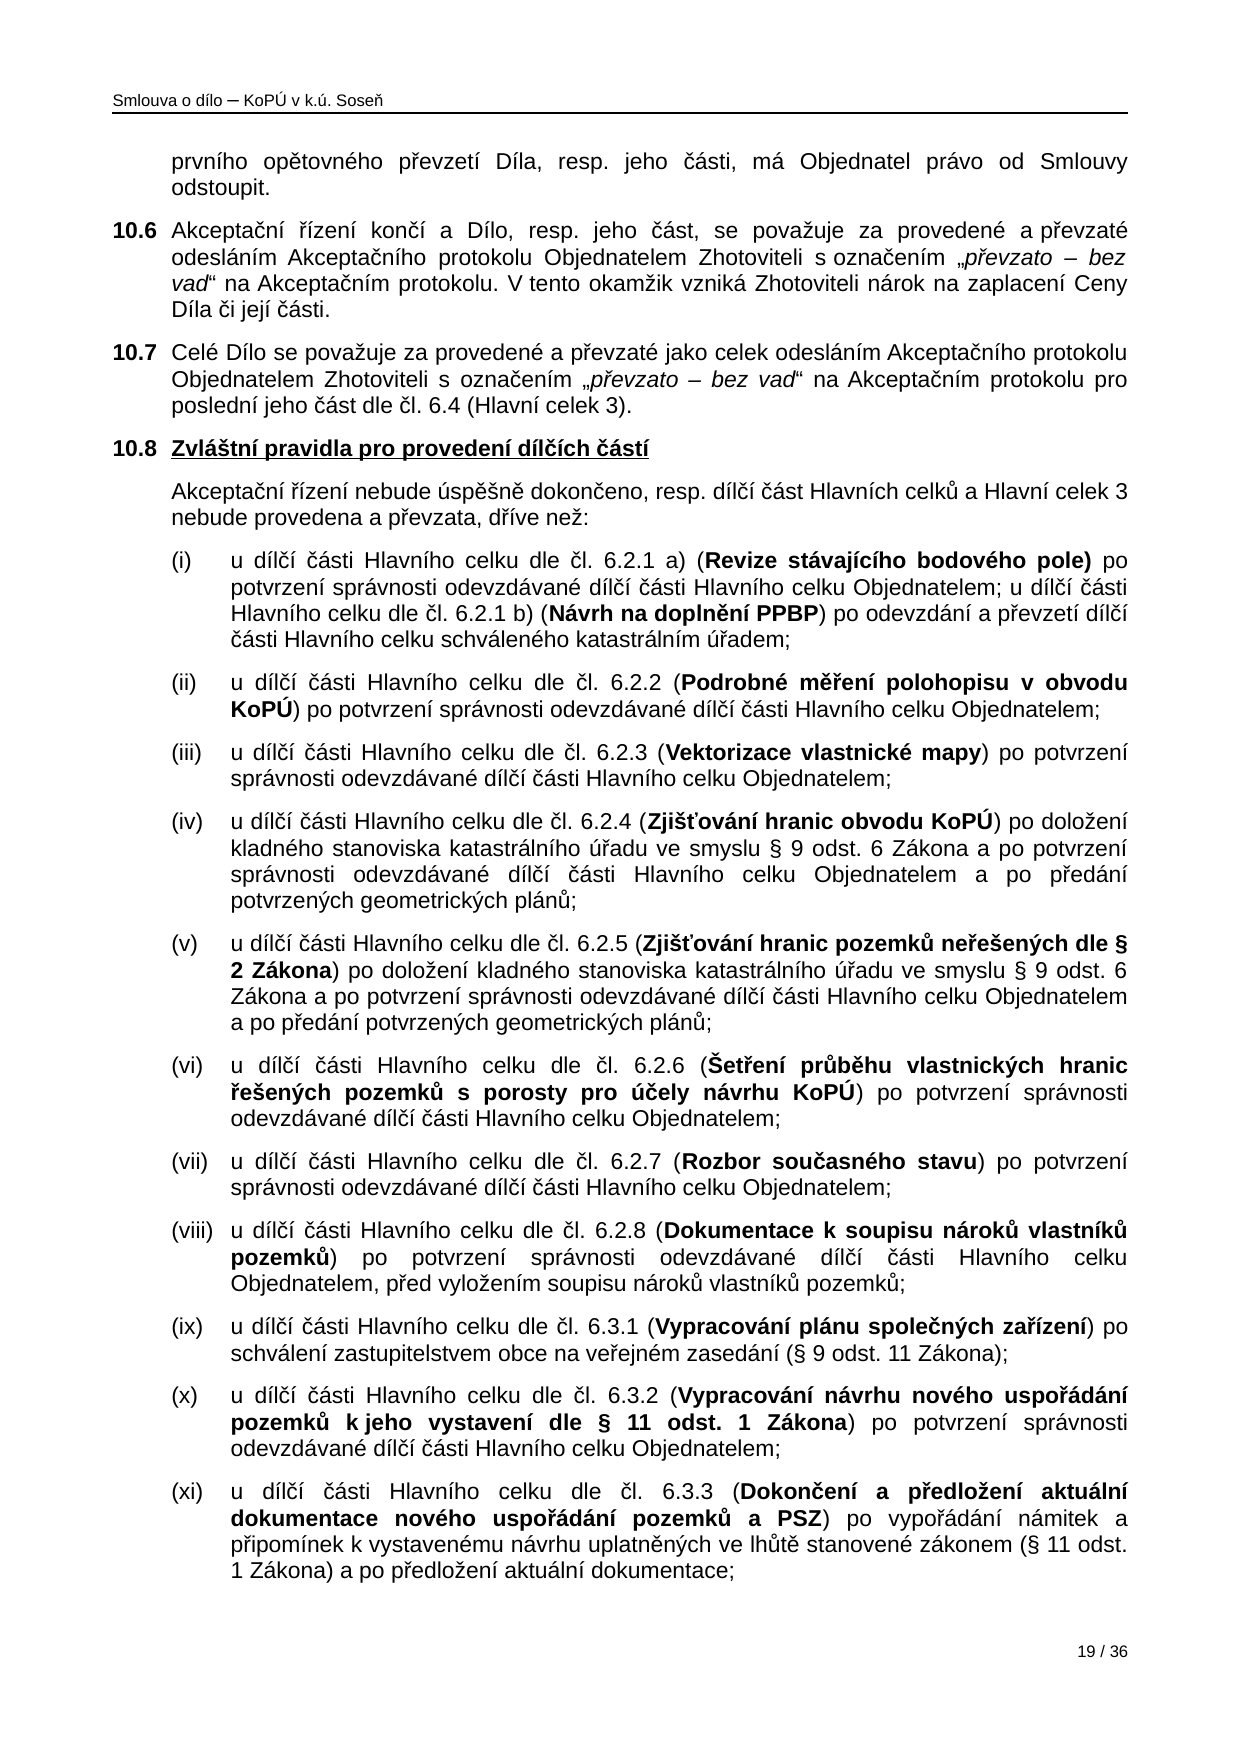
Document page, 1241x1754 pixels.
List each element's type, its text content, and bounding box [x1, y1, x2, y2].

list u dílčí části Hlavního celku dle čl. 6.2.4 (Zjišťování hranic obvodu KoPÚ) po doložení kladného stanoviska katastrálního úřadu ve smyslu § 9 odst. 6 Zákona a po potvrzení správnosti odevzdávané dílčí části Hlavního celku Objednatelem a po předání potvrzených geometrických plánů; [171, 808, 1128, 913]
list u dílčí části Hlavního celku dle čl. 6.2.1 a) (Revize stávajícího bodového pole) po potvrzení správnosti odevzdávané dílčí části Hlavního celku Objednatelem; u dílčí části Hlavního celku dle čl. 6.2.1 b) (Návrh na doplnění PPBP) po odevzdání a převzetí dílčí části Hlavního celku schváleného katastrálním úřadem; [171, 547, 1128, 653]
list u dílčí části Hlavního celku dle čl. 6.2.8 (Dokumentace k soupisu nároků vlastníků pozemků) po potvrzení správnosti odevzdávané dílčí části Hlavního celku Objednatelem, před vyložením soupisu nároků vlastníků pozemků; [171, 1217, 1128, 1296]
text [112, 148, 1128, 200]
list Akceptační řízení nebude úspěšně dokončeno, resp. dílčí část Hlavních celků a Hlavní celek 3 nebude provedena a převzata, dříve než: [171, 478, 1128, 531]
list u dílčí části Hlavního celku dle čl. 6.3.2 (Vypracování návrhu nového uspořádání pozemků k jeho vystavení dle § 11 odst. 1 Zákona) po potvrzení správnosti odevzdávané dílčí části Hlavního celku Objednatelem; [171, 1382, 1128, 1462]
list u dílčí části Hlavního celku dle čl. 6.3.3 (Dokončení a předložení aktuální dokumentace nového uspořádání pozemků a PSZ) po vypořádání námitek a připomínek k vystavenému návrhu uplatněných ve lhůtě stanovené zákonem (§ 11 odst. 1 Zákona) a po předložení aktuální dokumentace; [171, 1478, 1128, 1584]
list u dílčí části Hlavního celku dle čl. 6.2.3 (Vektorizace vlastnické mapy) po potvrzení správnosti odevzdávané dílčí části Hlavního celku Objednatelem; [171, 739, 1128, 791]
list u dílčí části Hlavního celku dle čl. 6.2.6 (Šetření průběhu vlastnických hranic řešených pozemků s porosty pro účely návrhu KoPÚ) po potvrzení správnosti odevzdávané dílčí části Hlavního celku Objednatelem; [171, 1052, 1128, 1131]
list u dílčí části Hlavního celku dle čl. 6.3.1 (Vypracování plánu společných zařízení) po schválení zastupitelstvem obce na veřejném zasedání (§ 9 odst. 11 Zákona); [171, 1313, 1128, 1366]
text Akceptační řízení končí a Dílo, resp. jeho část, se považuje za provedené a převzaté odesláním Akceptačního protokolu Objednatelem Zhotoviteli s označením „převzato – bez vad“ na Akceptačním protokolu. V tento okamžik vzniká Zhotoviteli nárok na zaplacení Ceny Díla či její části. [112, 217, 1128, 322]
text Celé Dílo se považuje za provedené a převzaté jako celek odesláním Akceptačního protokolu Objednatelem Zhotoviteli s označením „převzato – bez vad“ na Akceptačním protokolu pro poslední jeho část dle čl. 6.4 (Hlavní celek 3). [112, 339, 1128, 418]
list u dílčí části Hlavního celku dle čl. 6.2.2 (Podrobné měření polohopisu v obvodu KoPÚ) po potvrzení správnosti odevzdávané dílčí části Hlavního celku Objednatelem; [171, 669, 1128, 722]
list u dílčí části Hlavního celku dle čl. 6.2.5 (Zjišťování hranic pozemků neřešených dle § 2 Zákona) po doložení kladného stanoviska katastrálního úřadu ve smyslu § 9 odst. 6 Zákona a po potvrzení správnosti odevzdávané dílčí části Hlavního celku Objednatelem a po předání potvrzených geometrických plánů; [171, 930, 1128, 1036]
list u dílčí části Hlavního celku dle čl. 6.2.7 (Rozbor současného stavu) po potvrzení správnosti odevzdávané dílčí části Hlavního celku Objednatelem; [171, 1148, 1128, 1201]
text Zvláštní pravidla pro provedení dílčích částí [112, 435, 1128, 461]
